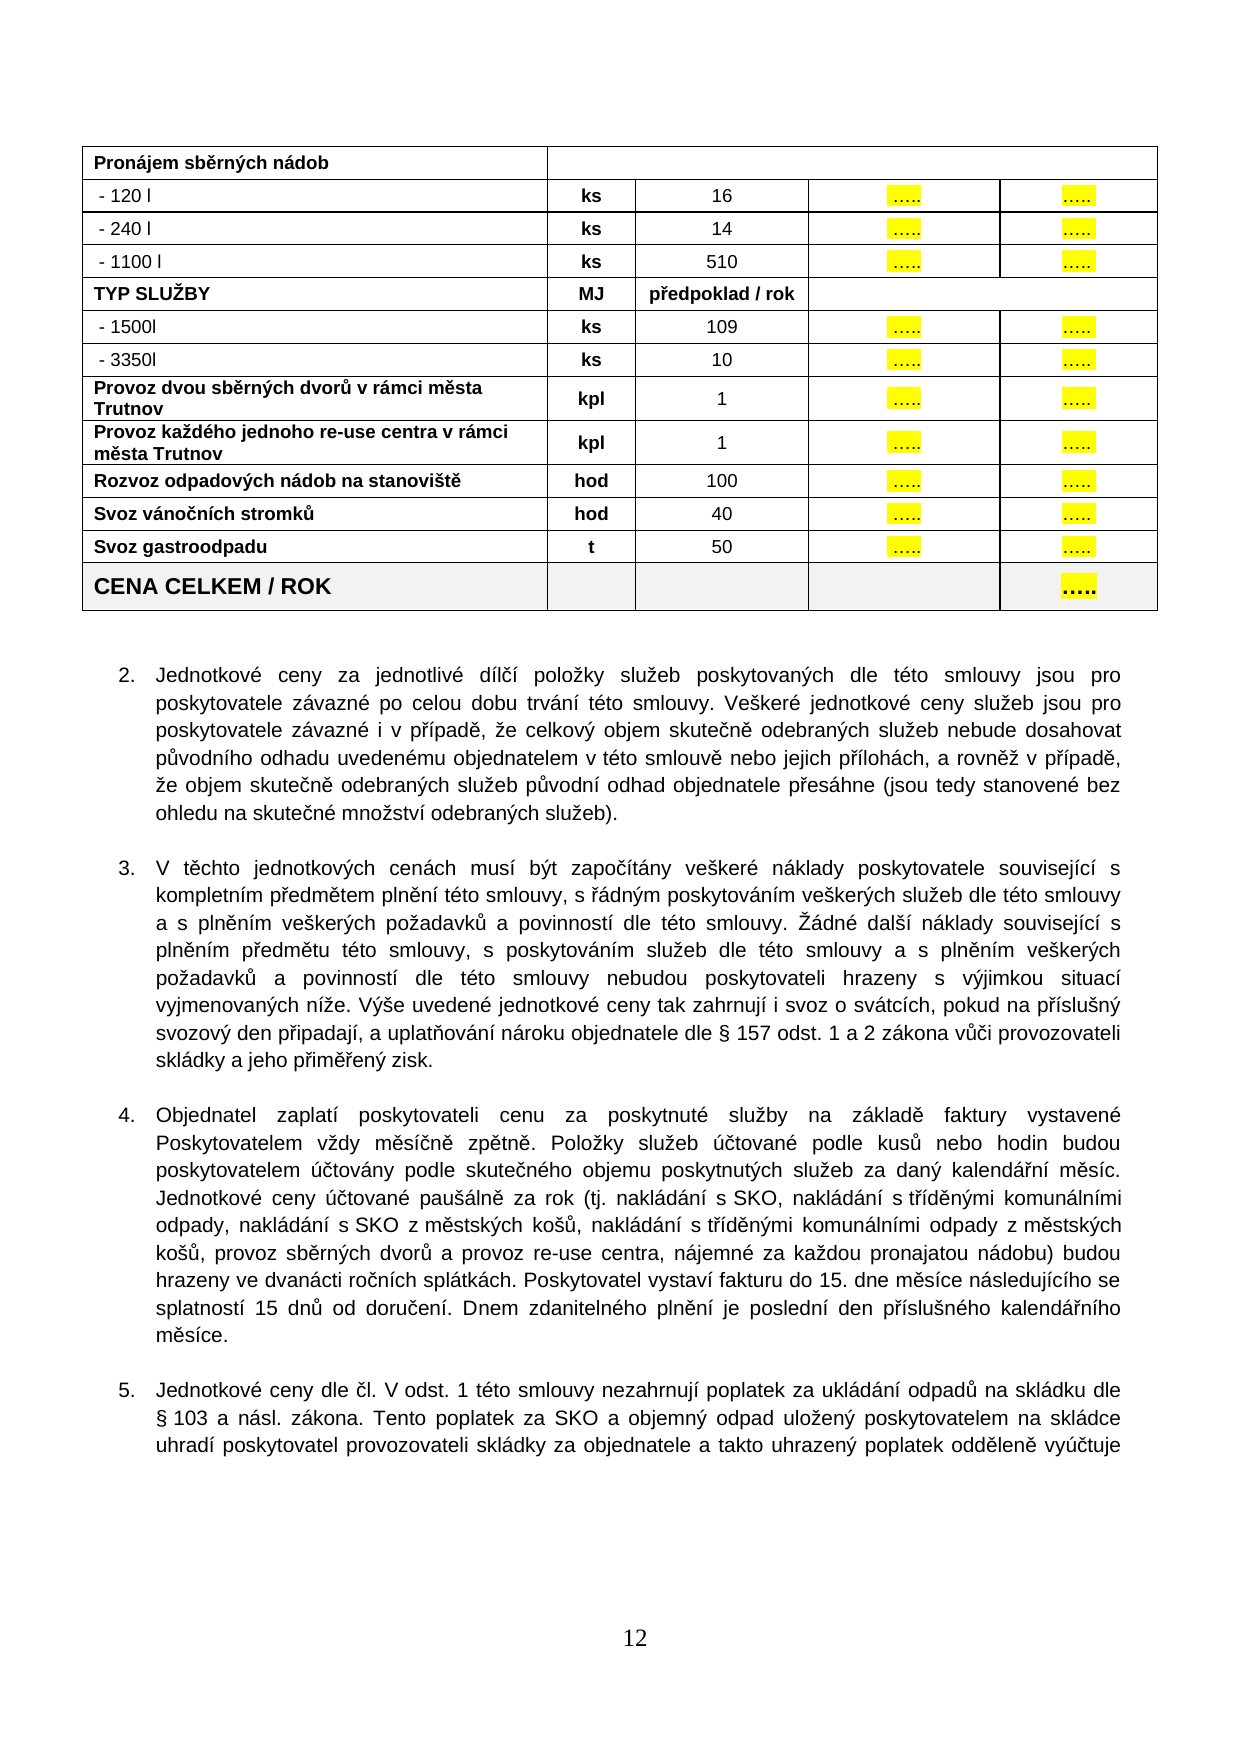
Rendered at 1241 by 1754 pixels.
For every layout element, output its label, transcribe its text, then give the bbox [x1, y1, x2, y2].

table_cell ….. [809, 344, 999, 376]
table_cell Svoz vánočních stromků [83, 498, 547, 529]
table_cell hod [548, 465, 635, 497]
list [118, 1378, 1122, 1457]
table_cell 10 [636, 344, 808, 376]
table_cell - 1500l [83, 311, 547, 343]
table_cell - 240 l [83, 213, 547, 244]
table_cell 16 [636, 180, 808, 211]
table_cell ….. [809, 311, 999, 343]
table_cell předpoklad / rok [636, 278, 808, 310]
table_cell ….. [1001, 180, 1157, 211]
table_cell ….. [809, 213, 999, 244]
table_cell 14 [636, 213, 808, 244]
table_cell Svoz gastroodpadu [83, 531, 547, 562]
table_cell ….. [1001, 344, 1157, 376]
table_cell [548, 563, 635, 609]
table_cell ….. [1001, 498, 1157, 529]
table_cell ….. [809, 465, 999, 497]
table_cell ….. [1001, 311, 1157, 343]
table_cell ….. [809, 531, 999, 562]
table_cell 100 [636, 465, 808, 497]
table_cell ks [548, 245, 635, 277]
table_cell [809, 278, 1157, 310]
list Jednotkové ceny za jednotlivé dílčí položky služeb poskytovaných dle této smlouvy jsou pro poskytovatele závazné po celou dobu trvání této smlouvy. Veškeré jednotkové ceny služeb jsou pro poskytovatele závazné i v případě, že celkový objem skutečně odebraných služeb nebude dosahovat původního odhadu uvedenému objednatelem v této smlouvě nebo jejich přílohách, a rovněž v případě, že objem skutečně odebraných služeb původní odhad objednatele přesáhne (jsou tedy stanovené bez ohledu na skutečné množství odebraných služeb). [118, 663, 1122, 824]
table_cell ks [548, 344, 635, 376]
table_cell ….. [1001, 245, 1157, 277]
table_cell ….. [809, 245, 999, 277]
table_cell ….. [1001, 377, 1157, 420]
table_cell ….. [1001, 563, 1157, 609]
table_cell ….. [1001, 531, 1157, 562]
table_cell 109 [636, 311, 808, 343]
table_cell 510 [636, 245, 808, 277]
table_cell ks [548, 311, 635, 343]
table_cell kpl [548, 421, 635, 464]
table_cell ks [548, 213, 635, 244]
table_cell Provoz každého jednoho re-use centra v rámci města Trutnov [83, 421, 547, 464]
table_cell CENA CELKEM / ROK [83, 563, 547, 609]
table_cell ks [548, 180, 635, 211]
table_cell kpl [548, 377, 635, 420]
table_cell hod [548, 498, 635, 529]
table_cell ….. [1001, 465, 1157, 497]
table_cell 40 [636, 498, 808, 529]
table_cell ….. [809, 498, 999, 529]
table_cell Pronájem sběrných nádob [83, 147, 547, 179]
table_cell ….. [1001, 421, 1157, 464]
table_cell 1 [636, 377, 808, 420]
table_cell ….. [809, 180, 999, 211]
table_cell [636, 563, 808, 609]
table_cell - 120 l [83, 180, 547, 211]
table_cell t [548, 531, 635, 562]
table_cell Rozvoz odpadových nádob na stanoviště [83, 465, 547, 497]
table_cell - 3350l [83, 344, 547, 376]
table_cell TYP SLUŽBY [83, 278, 547, 310]
table_cell 1 [636, 421, 808, 464]
table_cell ….. [1001, 213, 1157, 244]
table_cell MJ [548, 278, 635, 310]
list V těchto jednotkových cenách musí být započítány veškeré náklady poskytovatele související s kompletním předmětem plnění této smlouvy, s řádným poskytováním veškerých služeb dle této smlouvy a s plněním veškerých požadavků a povinností dle této smlouvy. Žádné další náklady související s plněním předmětu této smlouvy, s poskytováním služeb dle této smlouvy a s plněním veškerých požadavků a povinností dle této smlouvy nebudou poskytovateli hrazeny s výjimkou situací vyjmenovaných níže. Výše uvedené jednotkové ceny tak zahrnují i svoz o svátcích, pokud na příslušný svozový den připadají, a uplatňování nároku objednatele dle § 157 odst. 1 a 2 zákona vůči provozovateli skládky a jeho přiměřený zisk. [118, 856, 1122, 1072]
list Objednatel zaplatí poskytovateli cenu za poskytnuté služby na základě faktury vystavené Poskytovatelem vždy měsíčně zpětně. Položky služeb účtované podle kusů nebo hodin budou poskytovatelem účtovány podle skutečného objemu poskytnutých služeb za daný kalendářní měsíc. Jednotkové ceny účtované paušálně za rok (tj. nakládání s SKO, nakládání s tříděnými komunálními odpady, nakládání s SKO z městských košů, nakládání s tříděnými komunálními odpady z městských košů, provoz sběrných dvorů a provoz re-use centra, nájemné za každou pronajatou nádobu) budou hrazeny ve dvanácti ročních splátkách. Poskytovatel vystaví fakturu do 15. dne měsíce následujícího se splatností 15 dnů od doručení. Dnem zdanitelného plnění je poslední den příslušného kalendářního měsíce. [118, 1103, 1122, 1347]
table_cell ….. [809, 377, 999, 420]
table_cell Provoz dvou sběrných dvorů v rámci města Trutnov [83, 377, 547, 420]
table_cell [809, 563, 999, 609]
table_cell 50 [636, 531, 808, 562]
table_cell - 1100 l [83, 245, 547, 277]
table_cell [548, 147, 1157, 179]
table_cell ….. [809, 421, 999, 464]
